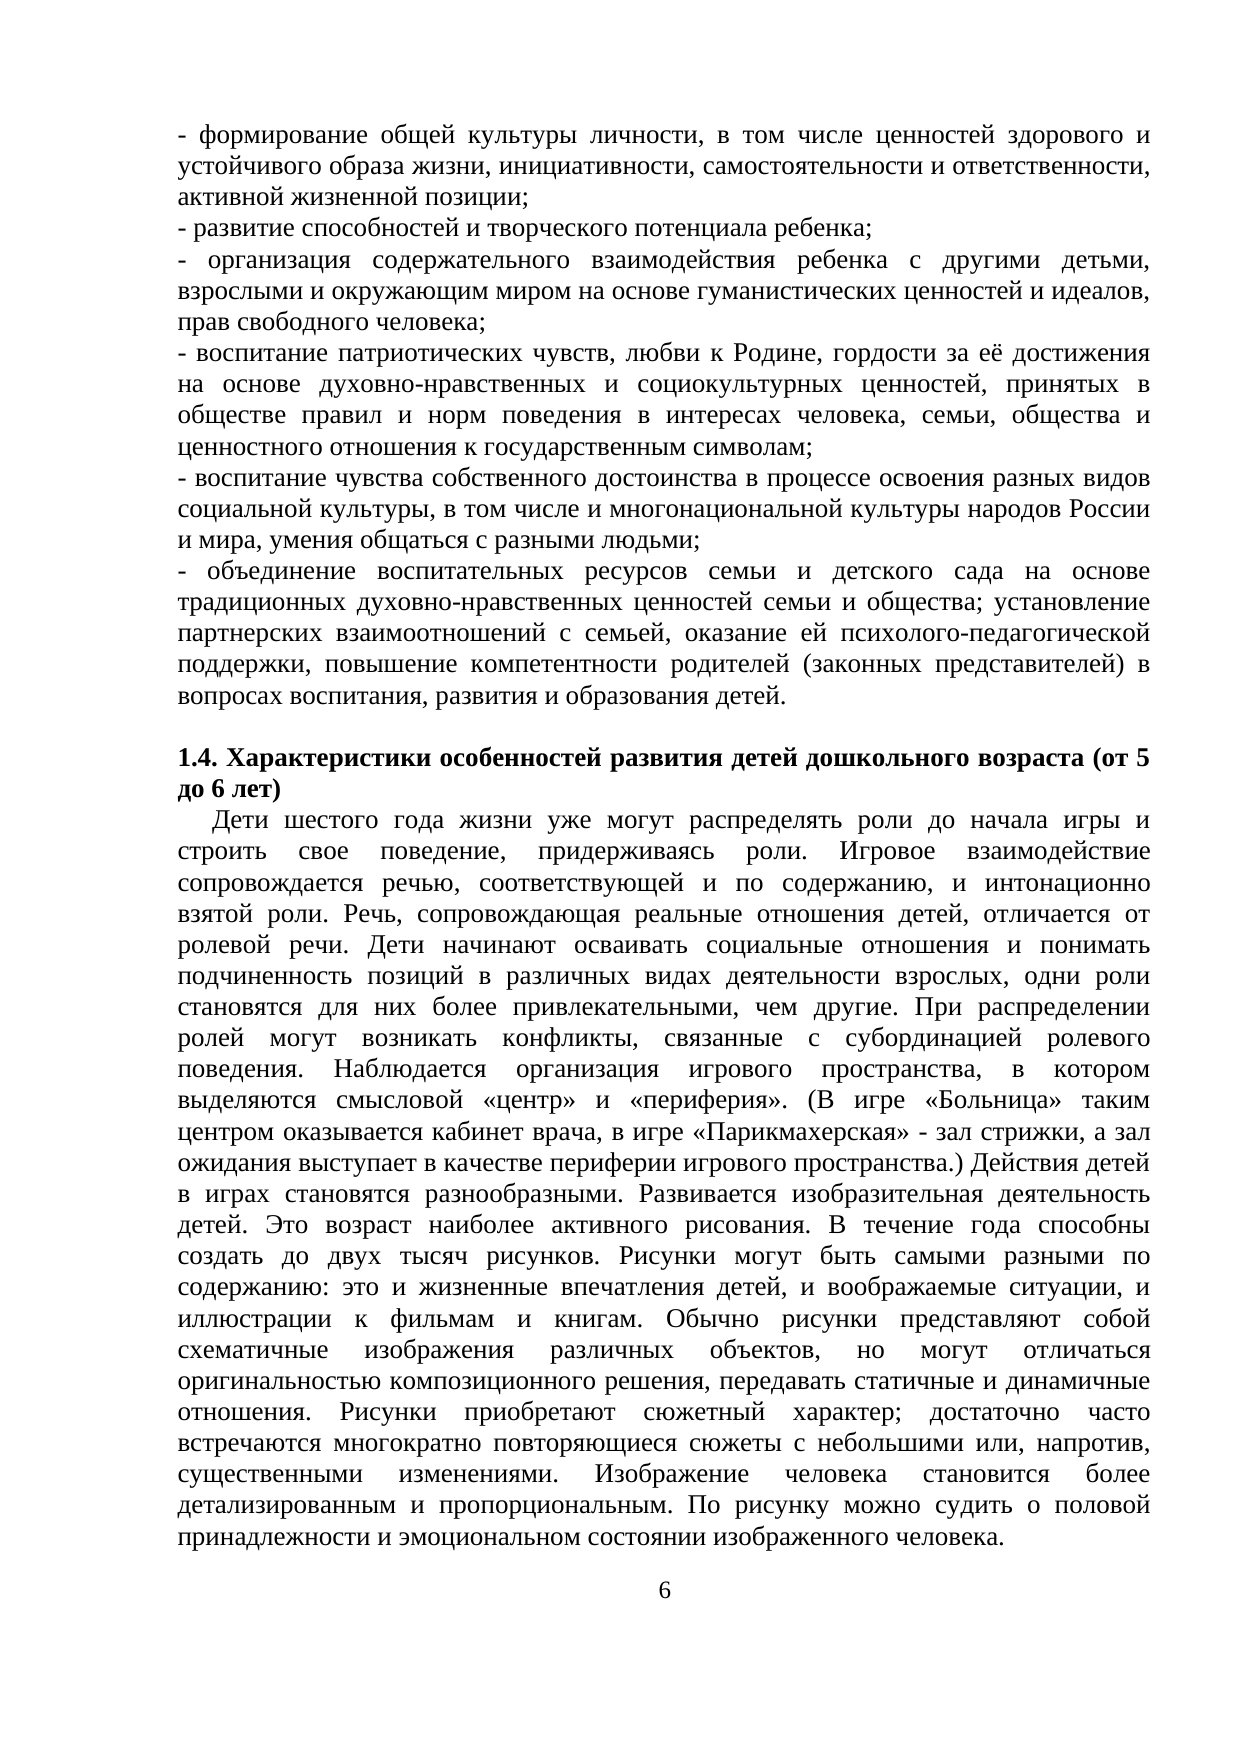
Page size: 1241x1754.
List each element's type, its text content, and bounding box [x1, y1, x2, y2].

text - воспитание чувства собственного достоинства в процессе освоения разных видов социальной культуры, в том числе и многонациональной культуры народов России и мира, умения общаться с разными людьми; [177, 461, 1152, 554]
text - организация содержательного взаимодействия ребенка с другими детьми, взрослыми и окружающим миром на основе гуманистических ценностей и идеалов, прав свободного человека; [177, 243, 1152, 336]
text Дети шестого года жизни уже могут распределять роли до начала игры и строить свое поведение, придерживаясь роли. Игровое взаимодействие сопровождается речью, соответствующей и по содержанию, и интонационно взятой роли. Речь, сопровождающая реальные отношения детей, отличается от ролевой речи. Дети начинают осваивать социальные отношения и понимать подчиненность позиций в различных видах деятельности взрослых, одни роли становятся для них более привлекательными, чем другие. При распределении ролей могут возникать конфликты, связанные с субординацией ролевого поведения. Наблюдается организация игрового пространства, в котором выделяются смысловой «центр» и «периферия». (В игре «Больница» таким центром оказывается кабинет врача, в игре «Парикмахерская» - зал стрижки, а зал ожидания выступает в качестве периферии игрового пространства.) Действия детей в играх становятся разнообразными. Развивается изобразительная деятельность детей. Это возраст наиболее активного рисования. В течение года способны создать до двух тысяч рисунков. Рисунки могут быть самыми разными по содержанию: это и жизненные впечатления детей, и воображаемые ситуации, и иллюстрации к фильмам и книгам. Обычно рисунки представляют собой схематичные изображения различных объектов, но могут отличаться оригинальностью композиционного решения, передавать статичные и динамичные отношения. Рисунки приобретают сюжетный характер; достаточно часто встречаются многократно повторяющиеся сюжеты с небольшими или, напротив, существенными изменениями. Изображение человека становится более детализированным и пропорциональным. По рисунку можно судить о половой принадлежности и эмоциональном состоянии изображенного человека. [177, 803, 1152, 1551]
text - воспитание патриотических чувств, любви к Родине, гордости за её достижения на основе духовно-нравственных и социокультурных ценностей, принятых в обществе правил и норм поведения в интересах человека, семьи, общества и ценностного отношения к государственным символам; [177, 336, 1152, 461]
text - развитие способностей и творческого потенциала ребенка; [177, 212, 1152, 243]
text - объединение воспитательных ресурсов семьи и детского сада на основе традиционных духовно-нравственных ценностей семьи и общества; установление партнерских взаимоотношений с семьей, оказание ей психолого-педагогической поддержки, повышение компетентности родителей (законных представителей) в вопросах воспитания, развития и образования детей. [177, 554, 1152, 710]
text - формирование общей культуры личности, в том числе ценностей здорового и устойчивого образа жизни, инициативности, самостоятельности и ответственности, активной жизненной позиции; [177, 118, 1152, 212]
text 1.4. Характеристики особенностей развития детей дошкольного возраста (от 5 до 6 лет) [177, 741, 1152, 803]
